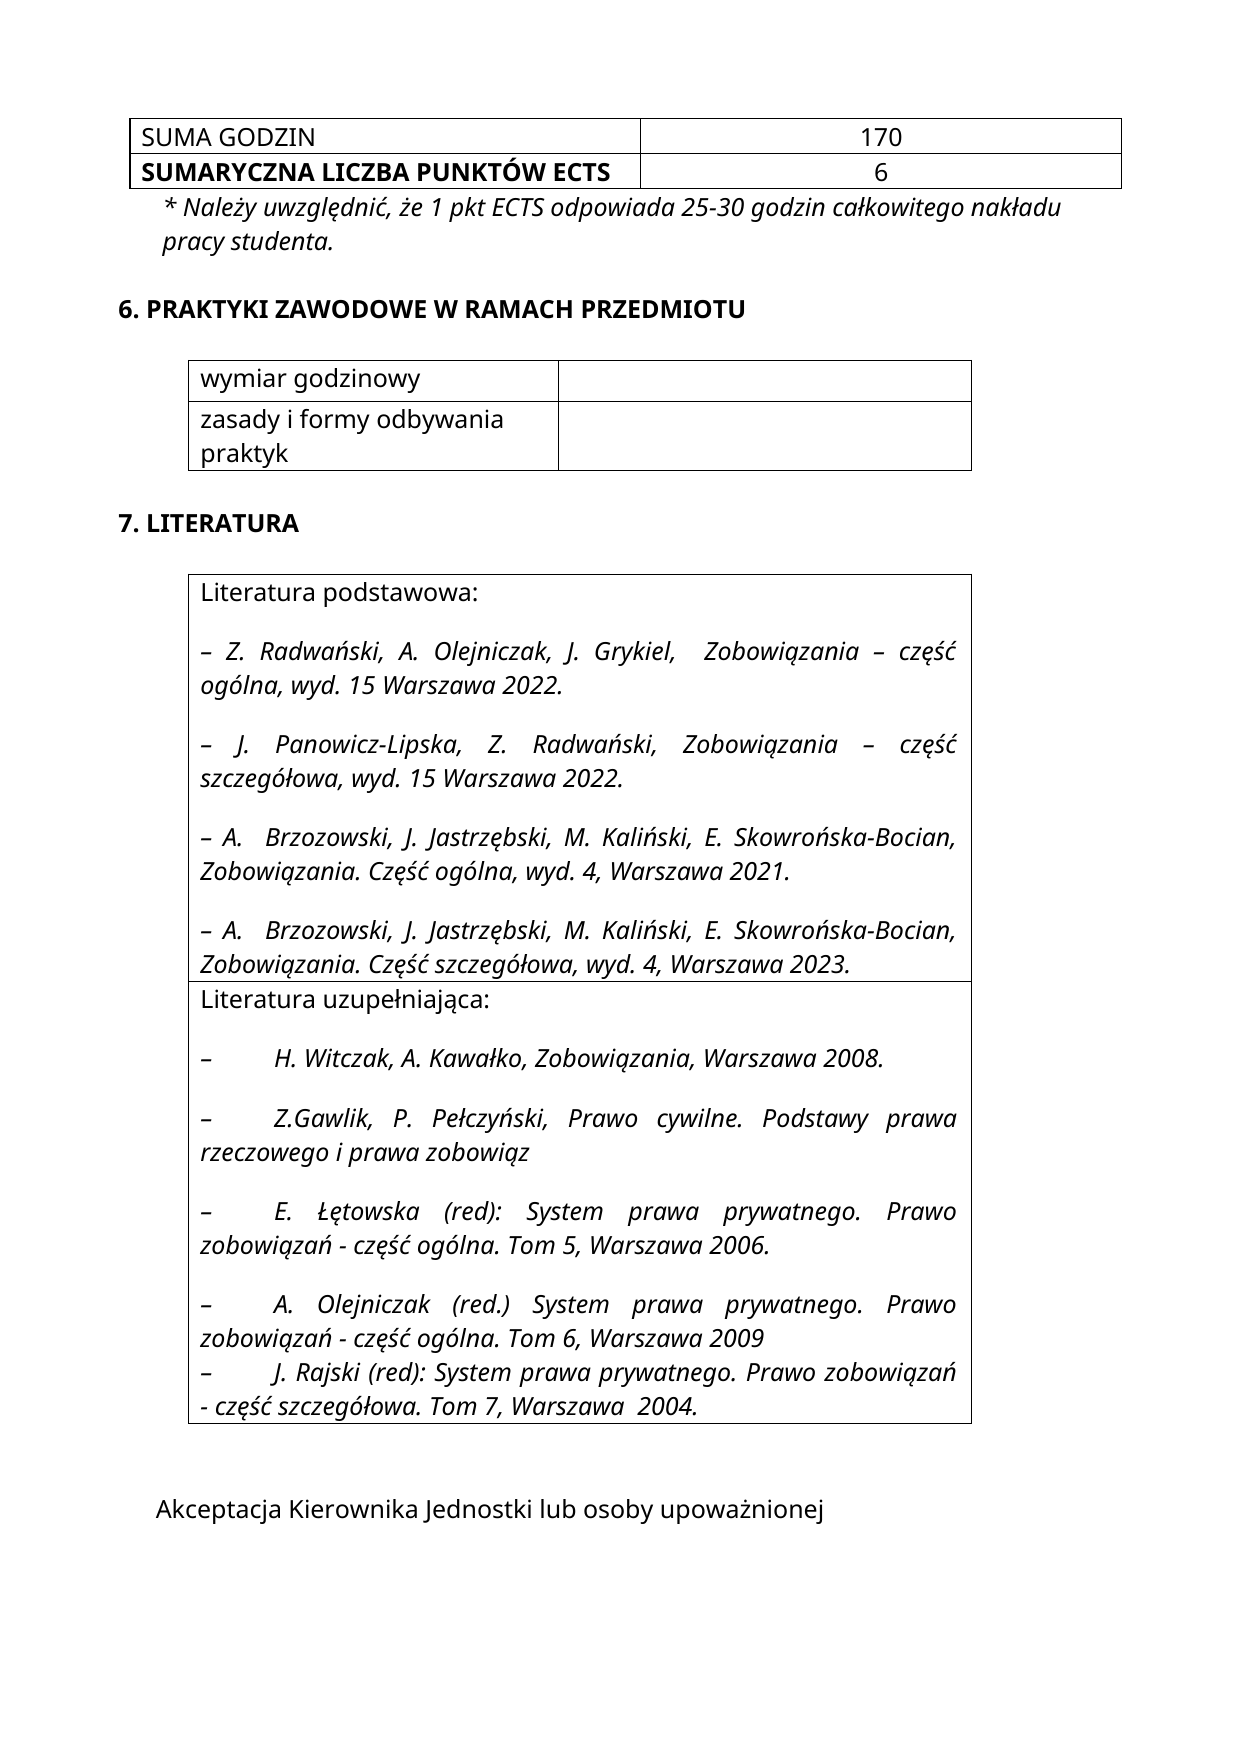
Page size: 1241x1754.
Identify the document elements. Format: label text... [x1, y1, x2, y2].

table_header Literatura podstawowa: – Z. Radwański, A. Olejniczak, J. Grykiel, Zobowiązania – część ogólna, wyd. 15 Warszawa 2022. – J. Panowicz-Lipska, Z. Radwański, Zobowiązania – część szczegółowa, wyd. 15 Warszawa 2022. – A. Brzozowski, J. Jastrzębski, M. Kaliński, E. Skowrońska-Bocian, Zobowiązania. Część ogólna, wyd. 4, Warszawa 2021. – A. Brzozowski, J. Jastrzębski, M. Kaliński, E. Skowrońska-Bocian, Zobowiązania. Część szczegółowa, wyd. 4, Warszawa 2023. [189, 575, 971, 981]
table_cell 6 [641, 154, 1121, 188]
table_cell SUMA GODZIN [131, 119, 640, 153]
table_cell SUMARYCZNA LICZBA PUNKTÓW ECTS [131, 154, 640, 188]
text Akceptacja Kierownika Jednostki lub osoby upoważnionej [156, 1492, 1122, 1526]
table_cell 170 [641, 119, 1121, 153]
table_header [559, 361, 971, 401]
table_cell zasady i formy odbywania praktyk [189, 402, 558, 470]
table_cell Literatura uzupełniająca: – H. Witczak, A. Kawałko, Zobowiązania, Warszawa 2008. – Z.Gawlik, P. Pełczyński, Prawo cywilne. Podstawy prawa rzeczowego i prawa zobowiąz – E. Łętowska (red): System prawa prywatnego. Prawo zobowiązań - część ogólna. Tom 5, Warszawa 2006. – A. Olejniczak (red.) System prawa prywatnego. Prawo zobowiązań - część ogólna. Tom 6, Warszawa 2009 – J. Rajski (red): System prawa prywatnego. Prawo zobowiązań - część szczegółowa. Tom 7, Warszawa 2004. [189, 982, 971, 1423]
text * Należy uwzględnić, że 1 pkt ECTS odpowiada 25-30 godzin całkowitego nakładu pracy studenta. [162, 189, 1122, 257]
table_header wymiar godzinowy [189, 361, 558, 401]
text 7. LITERATURA [118, 505, 1122, 539]
text 6. PRAKTYKI ZAWODOWE W RAMACH PRZEDMIOTU [118, 292, 1122, 326]
table_cell [559, 402, 971, 470]
